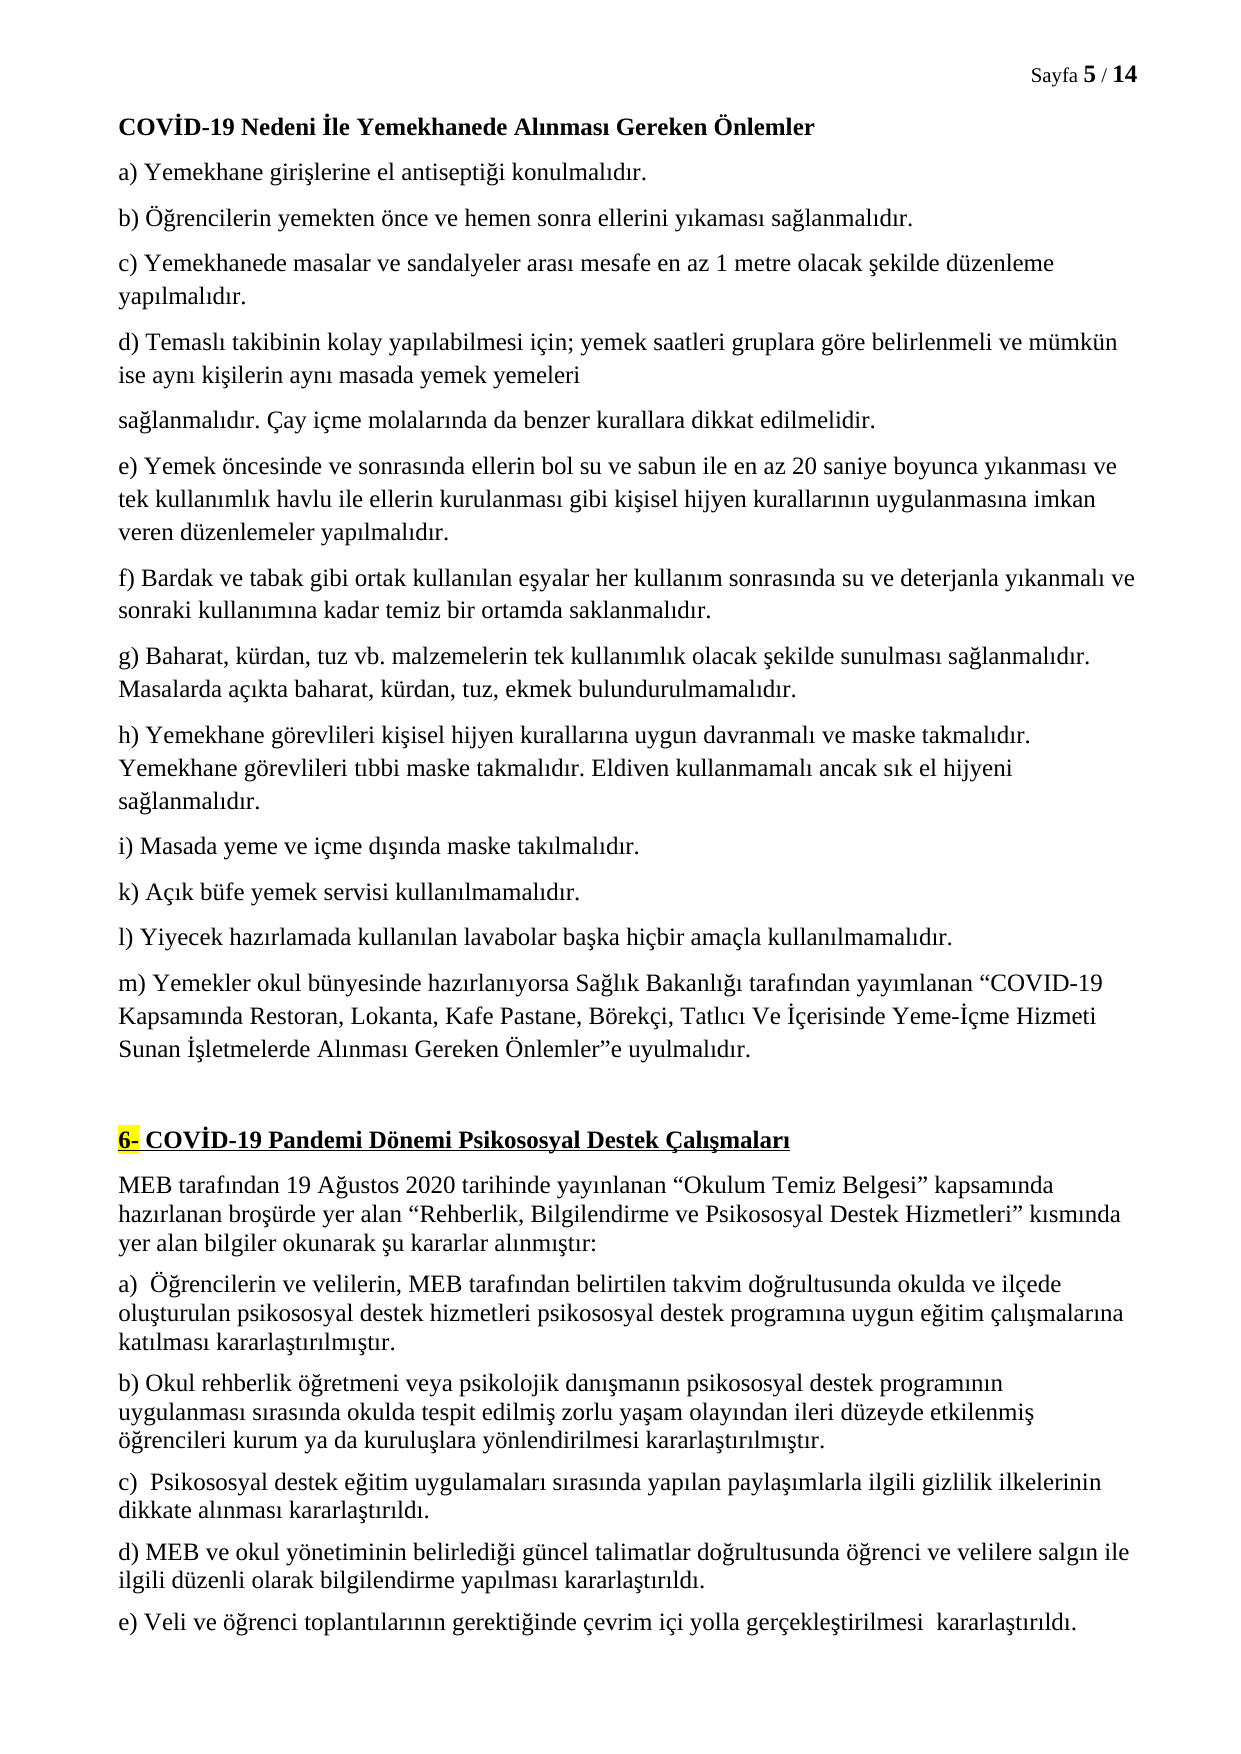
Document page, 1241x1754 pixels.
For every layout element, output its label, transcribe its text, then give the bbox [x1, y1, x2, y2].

text e) Yemek öncesinde ve sonrasında ellerin bol su ve sabun ile en az 20 saniye boyunca yıkanması ve tek kullanımlık havlu ile ellerin kurulanması gibi kişisel hijyen kurallarının uygulanmasına imkan veren düzenlemeler yapılmalıdır. [118, 451, 1137, 546]
text f) Bardak ve tabak gibi ortak kullanılan eşyalar her kullanım sonrasında su ve deterjanla yıkanmalı ve sonraki kullanımına kadar temiz bir ortamda saklanmalıdır. [118, 563, 1137, 624]
text d) Temaslı takibinin kolay yapılabilmesi için; yemek saatleri gruplara göre belirlenmeli ve mümkün ise aynı kişilerin aynı masada yemek yemeleri [118, 327, 1137, 389]
text MEB tarafından 19 Ağustos 2020 tarihinde yayınlanan “Okulum Temiz Belgesi” kapsamında hazırlanan broşürde yer alan “Rehberlik, Bilgilendirme ve Psikososyal Destek Hizmetleri” kısmında yer alan bilgiler okunarak şu kararlar alınmıştır: [118, 1170, 1137, 1257]
text k) Açık büfe yemek servisi kullanılmamalıdır. [118, 877, 1137, 906]
text c) Psikososyal destek eğitim uygulamaları sırasında yapılan paylaşımlarla ilgili gizlilik ilkelerinin dikkate alınması kararlaştırıldı. [118, 1467, 1137, 1524]
text a) Öğrencilerin ve velilerin, MEB tarafından belirtilen takvim doğrultusunda okulda ve ilçede oluşturulan psikososyal destek hizmetleri psikososyal destek programına uygun eğitim çalışmalarına katılması kararlaştırılmıştır. [118, 1269, 1137, 1355]
text l) Yiyecek hazırlamada kullanılan lavabolar başka hiçbir amaçla kullanılmamalıdır. [118, 922, 1137, 951]
text 6- COVİD-19 Pandemi Dönemi Psikososyal Destek Çalışmaları [139, 1125, 1137, 1154]
text e) Veli ve öğrenci toplantılarının gerektiğinde çevrim içi yolla gerçekleştirilmesi kararlaştırıldı. [118, 1607, 1137, 1635]
text b) Okul rehberlik öğretmeni veya psikolojik danışmanın psikososyal destek programının uygulanması sırasında okulda tespit edilmiş zorlu yaşam olayından ileri düzeyde etkilenmiş öğrencileri kurum ya da kuruluşlara yönlendirilmesi kararlaştırılmıştır. [118, 1368, 1137, 1454]
text COVİD-19 Nedeni İle Yemekhanede Alınması Gereken Önlemler [118, 112, 1137, 141]
text c) Yemekhanede masalar ve sandalyeler arası mesafe en az 1 metre olacak şekilde düzenleme yapılmalıdır. [118, 248, 1137, 310]
text b) Öğrencilerin yemekten önce ve hemen sonra ellerini yıkaması sağlanmalıdır. [118, 203, 1137, 232]
text i) Masada yeme ve içme dışında maske takılmalıdır. [118, 831, 1137, 860]
text g) Baharat, kürdan, tuz vb. malzemelerin tek kullanımlık olacak şekilde sunulması sağlanmalıdır. Masalarda açıkta baharat, kürdan, tuz, ekmek bulundurulmamalıdır. [118, 641, 1137, 703]
text sağlanmalıdır. Çay içme molalarında da benzer kurallara dikkat edilmelidir. [118, 406, 1137, 434]
text m) Yemekler okul bünyesinde hazırlanıyorsa Sağlık Bakanlığı tarafından yayımlanan “COVID-19 Kapsamında Restoran, Lokanta, Kafe Pastane, Börekçi, Tatlıcı Ve İçerisinde Yeme-İçme Hizmeti Sunan İşletmelerde Alınması Gereken Önlemler”e uyulmalıdır. [118, 968, 1137, 1063]
text d) MEB ve okul yönetiminin belirlediği güncel talimatlar doğrultusunda öğrenci ve velilere salgın ile ilgili düzenli olarak bilgilendirme yapılması kararlaştırıldı. [118, 1537, 1137, 1594]
text h) Yemekhane görevlileri kişisel hijyen kurallarına uygun davranmalı ve maske takmalıdır. Yemekhane görevlileri tıbbi maske takmalıdır. Eldiven kullanmamalı ancak sık el hijyeni sağlanmalıdır. [118, 720, 1137, 814]
text a) Yemekhane girişlerine el antiseptiği konulmalıdır. [118, 157, 1137, 186]
